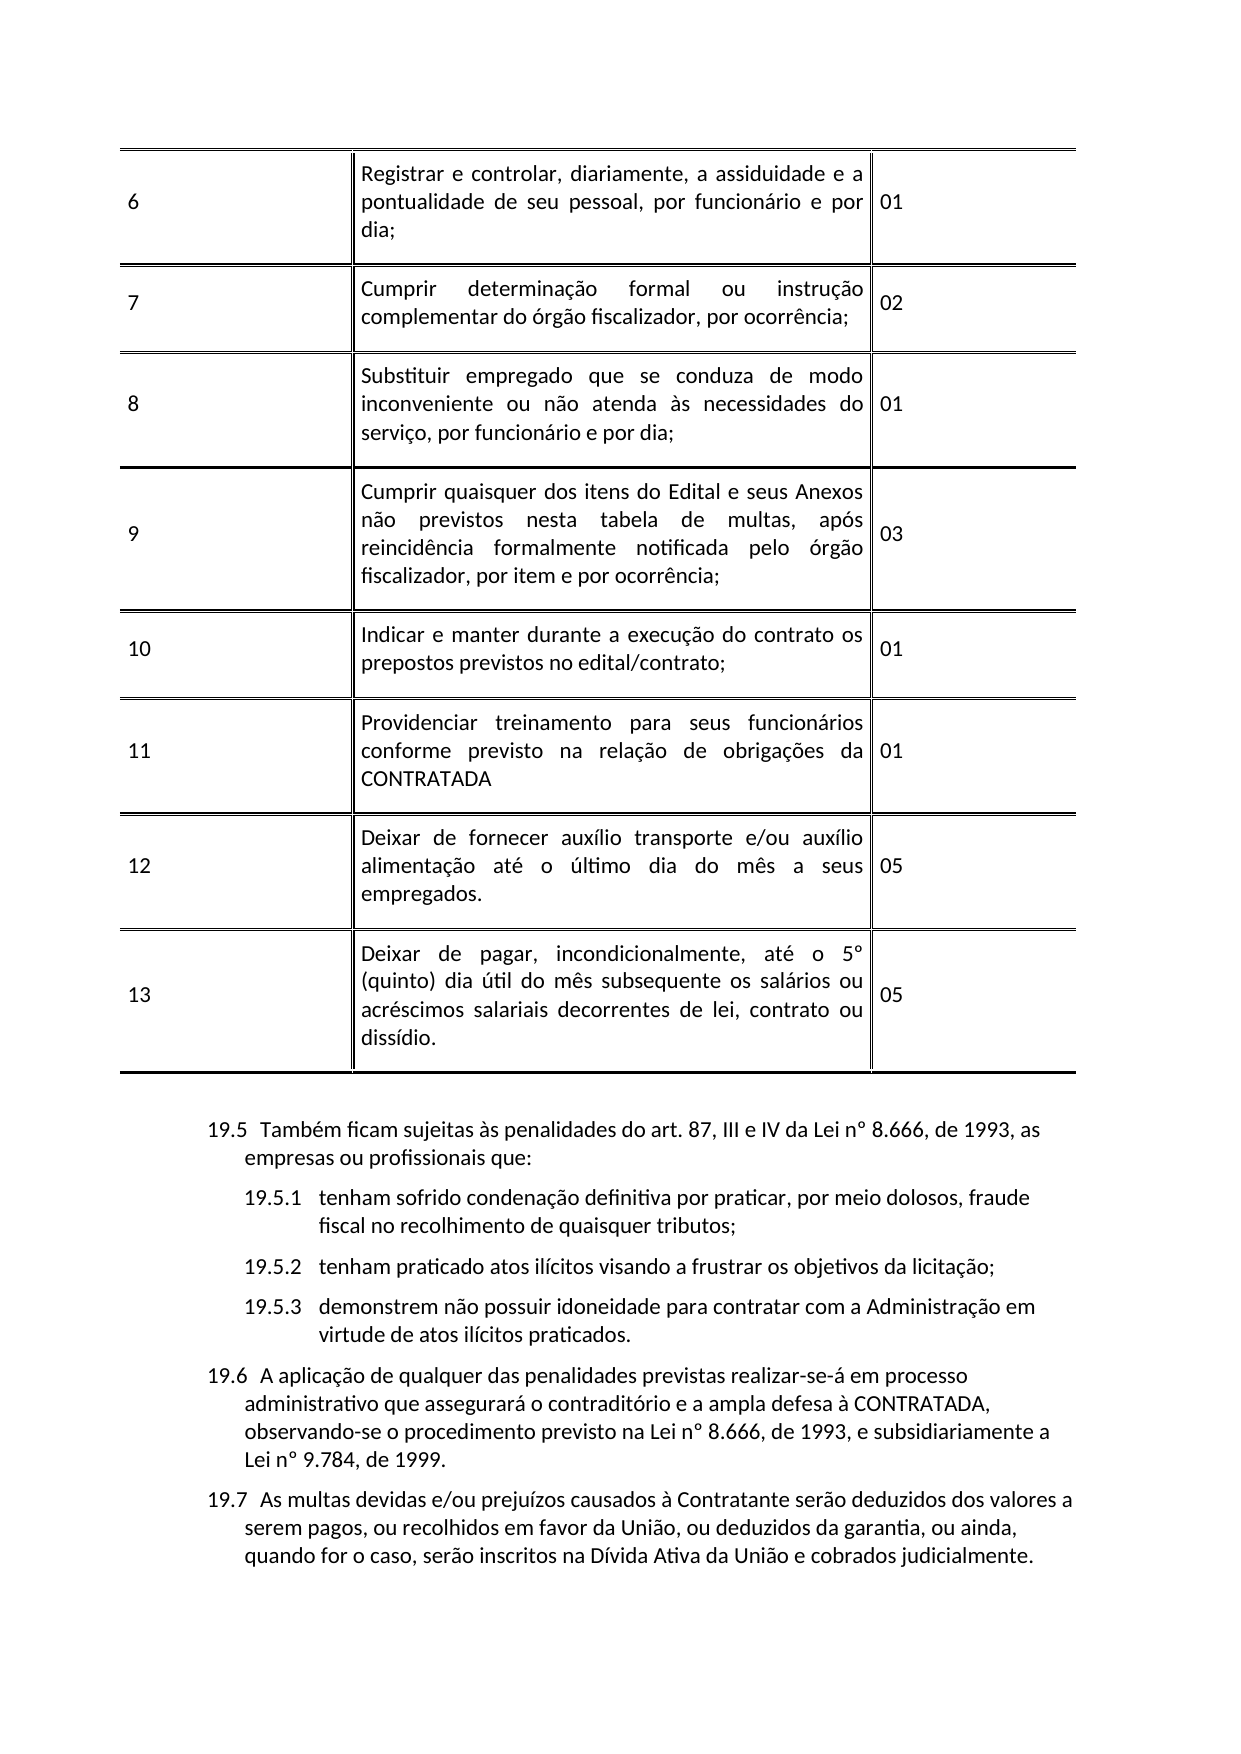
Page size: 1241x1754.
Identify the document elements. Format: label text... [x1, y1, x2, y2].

table_cell Registrar e controlar, diariamente, a assiduidade e a pontualidade de seu pessoal, por funcionário e por dia; [353, 151, 872, 263]
list As multas devidas e/ou prejuízos causados à Contratante serão deduzidos dos valores a serem pagos, ou recolhidos em favor da União, ou deduzidos da garantia, ou ainda, quando for o caso, serão inscritos na Dívida Ativa da União e cobrados judicialmente. [207, 1486, 1078, 1569]
table_cell 01 [873, 700, 1076, 812]
table_cell 01 [872, 151, 1076, 263]
table_cell 13 [120, 928, 353, 1071]
table_cell Deixar de pagar, incondicionalmente, até o 5º (quinto) dia útil do mês subsequente os salários ou acréscimos salariais decorrentes de lei, contrato ou dissídio. [353, 931, 872, 1071]
list Também ficam sujeitas às penalidades do art. 87, III e IV da Lei nº 8.666, de 1993, as empresas ou profissionais que: [207, 1115, 1078, 1171]
table_cell 8 [120, 354, 351, 466]
table_cell Deixar de fornecer auxílio transporte e/ou auxílio alimentação até o último dia do mês a seus empregados. [355, 816, 870, 928]
table_cell 12 [120, 816, 351, 928]
list tenham praticado atos ilícitos visando a frustrar os objetivos da licitação; [243, 1252, 1078, 1280]
table_cell Cumprir quaisquer dos itens do Edital e seus Anexos não previstos nesta tabela de multas, após reincidência formalmente notificada pelo órgão fiscalizador, por item e por ocorrência; [355, 469, 870, 609]
table_cell Indicar e manter durante a execução do contrato os prepostos previstos no edital/contrato; [355, 613, 870, 697]
table_cell 05 [872, 931, 1076, 1071]
table_cell 7 [120, 267, 351, 351]
list A aplicação de qualquer das penalidades previstas realizar-se-á em processo administrativo que assegurará o contraditório e a ampla defesa à CONTRATADA, observando-se o procedimento previsto na Lei nº 8.666, de 1993, e subsidiariamente a Lei nº 9.784, de 1999. [207, 1361, 1078, 1473]
table_cell 01 [873, 354, 1076, 466]
table_cell 05 [873, 816, 1076, 928]
table_cell 02 [873, 267, 1076, 351]
table_cell Substituir empregado que se conduza de modo inconveniente ou não atenda às necessidades do serviço, por funcionário e por dia; [355, 354, 870, 466]
table_cell 01 [873, 613, 1076, 697]
table_cell 10 [120, 613, 351, 697]
table_cell Cumprir determinação formal ou instrução complementar do órgão fiscalizador, por ocorrência; [355, 267, 870, 351]
table_cell 11 [120, 700, 351, 812]
table_cell 6 [120, 149, 353, 263]
list demonstrem não possuir idoneidade para contratar com a Administração em virtude de atos ilícitos praticados. [243, 1292, 1078, 1348]
table_cell 03 [873, 469, 1076, 609]
list tenham sofrido condenação definitiva por praticar, por meio dolosos, fraude fiscal no recolhimento de quaisquer tributos; [243, 1183, 1078, 1239]
table_cell 9 [120, 469, 351, 609]
table_cell Providenciar treinamento para seus funcionários conforme previsto na relação de obrigações da CONTRATADA [355, 700, 870, 812]
